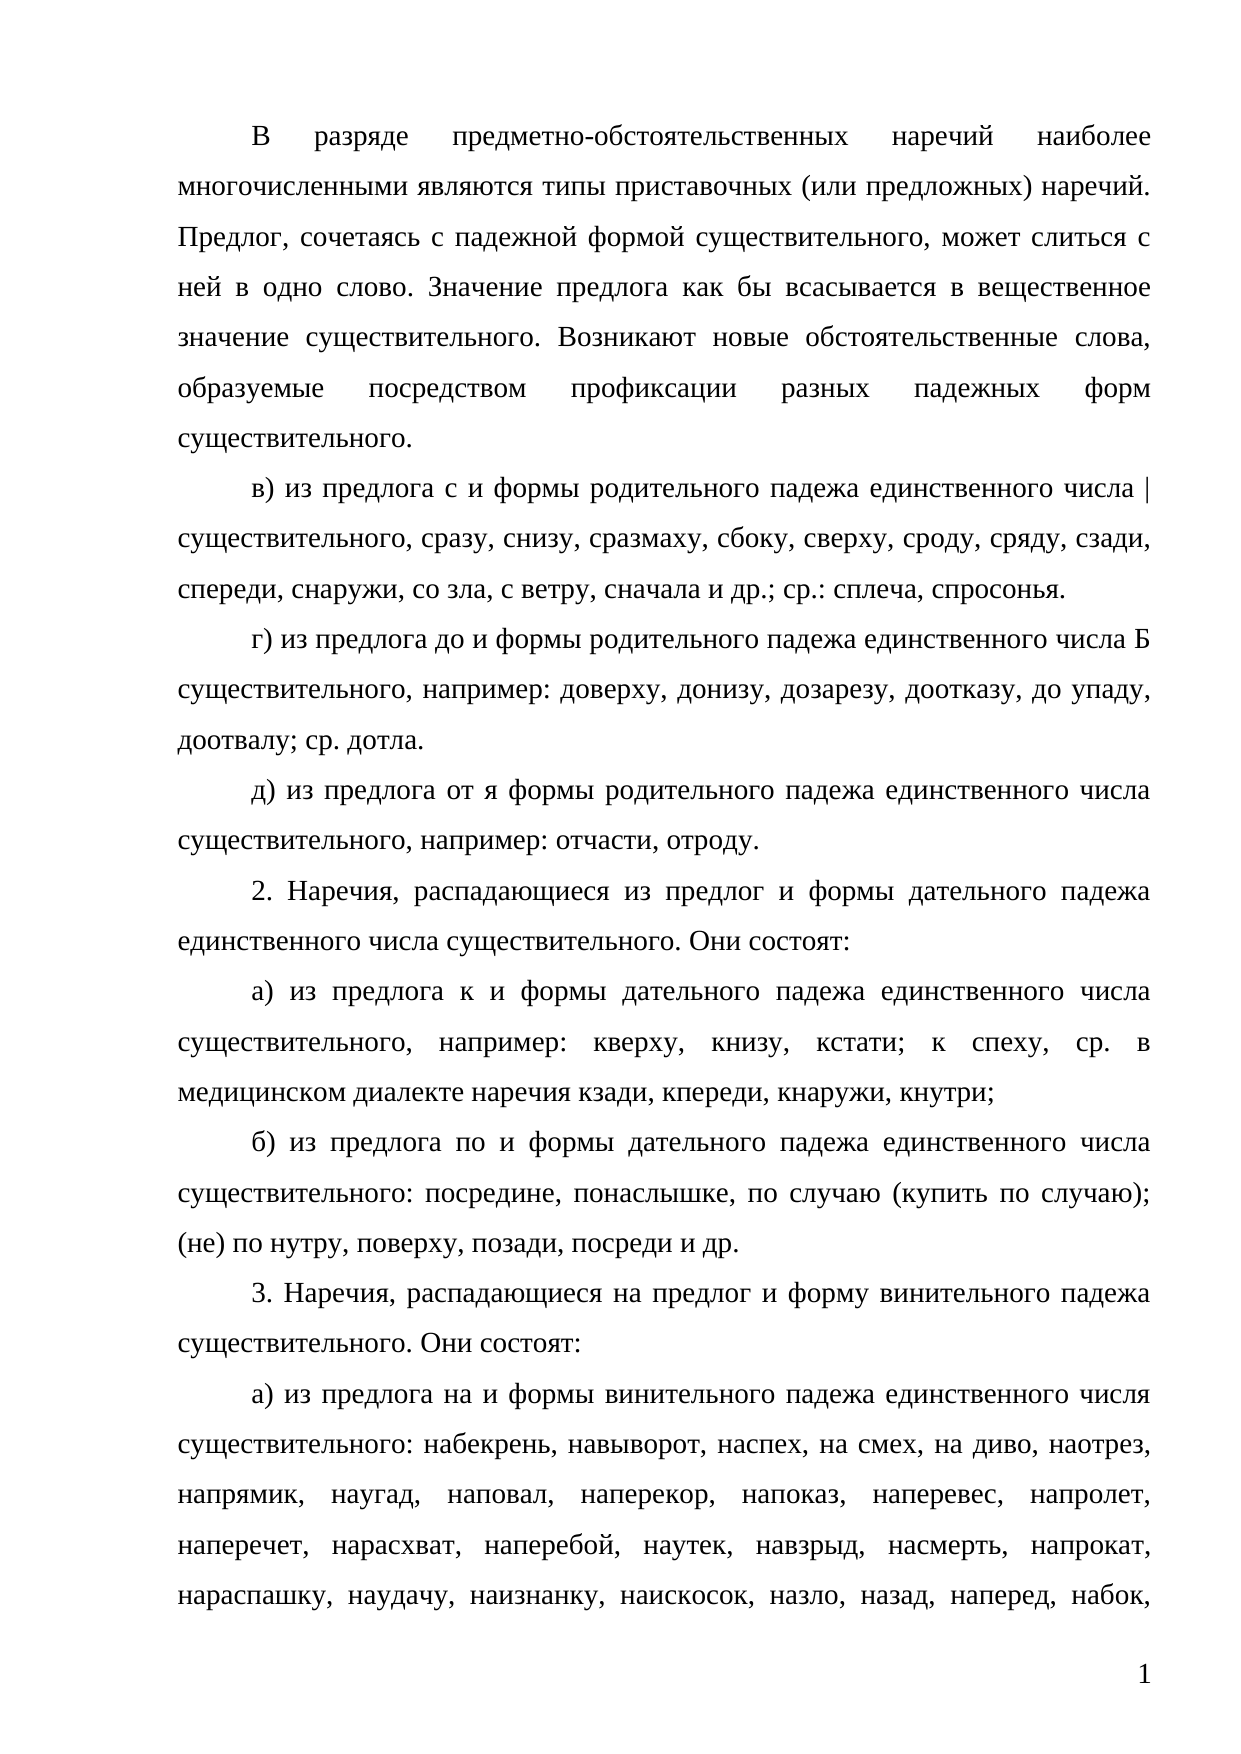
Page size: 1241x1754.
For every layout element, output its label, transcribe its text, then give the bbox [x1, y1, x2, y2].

text 2. Наречия, распадающиеся из предлог и формы дательного падежа единственного числа существительного. Они состоят: [177, 873, 1152, 957]
text а) из предлога к и формы дательного падежа единственного числа существительного, например: кверху, книзу, кстати; к спеху, ср. в медицинском диалекте наречия кзади, кпереди, кнаружи, кнутри; [177, 973, 1152, 1108]
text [177, 1376, 1152, 1611]
text в) из предлога с и формы родительного падежа единственного числа |существительного, сразу, снизу, сразмаху, сбоку, сверху, сроду, сряду, сзади, спереди, снаружи, со зла, с ветру, сначала и др.; ср.: сплеча, спросонья. [177, 470, 1152, 604]
text д) из предлога от я формы родительного падежа единственного числа существительного, например: отчасти, отроду. [177, 772, 1152, 856]
text 3. Наречия, распадающиеся на предлог и форму винительного падежа существительного. Они состоят: [177, 1275, 1152, 1359]
text В разряде предметно-обстоятельственных наречий наиболее многочисленными являются типы приставочных (или предложных) наречий. Предлог, сочетаясь с падежной формой существительного, может слиться с ней в одно слово. Значение предлога как бы всасывается в вещественное значение существительного. Возникают новые обстоятельственные слова, образуемые посредством профиксации разных падежных форм существительного. [177, 118, 1152, 453]
text г) из предлога до и формы родительного падежа единственного числа Б существительного, например: доверху, донизу, дозарезу, доотказу, до упаду, доотвалу; ср. дотла. [177, 621, 1152, 755]
text б) из предлога по и формы дательного падежа единственного числа существительного: посредине, понаслышке, по случаю (купить по случаю); (не) по нутру, поверху, позади, посреди и др. [177, 1124, 1152, 1258]
